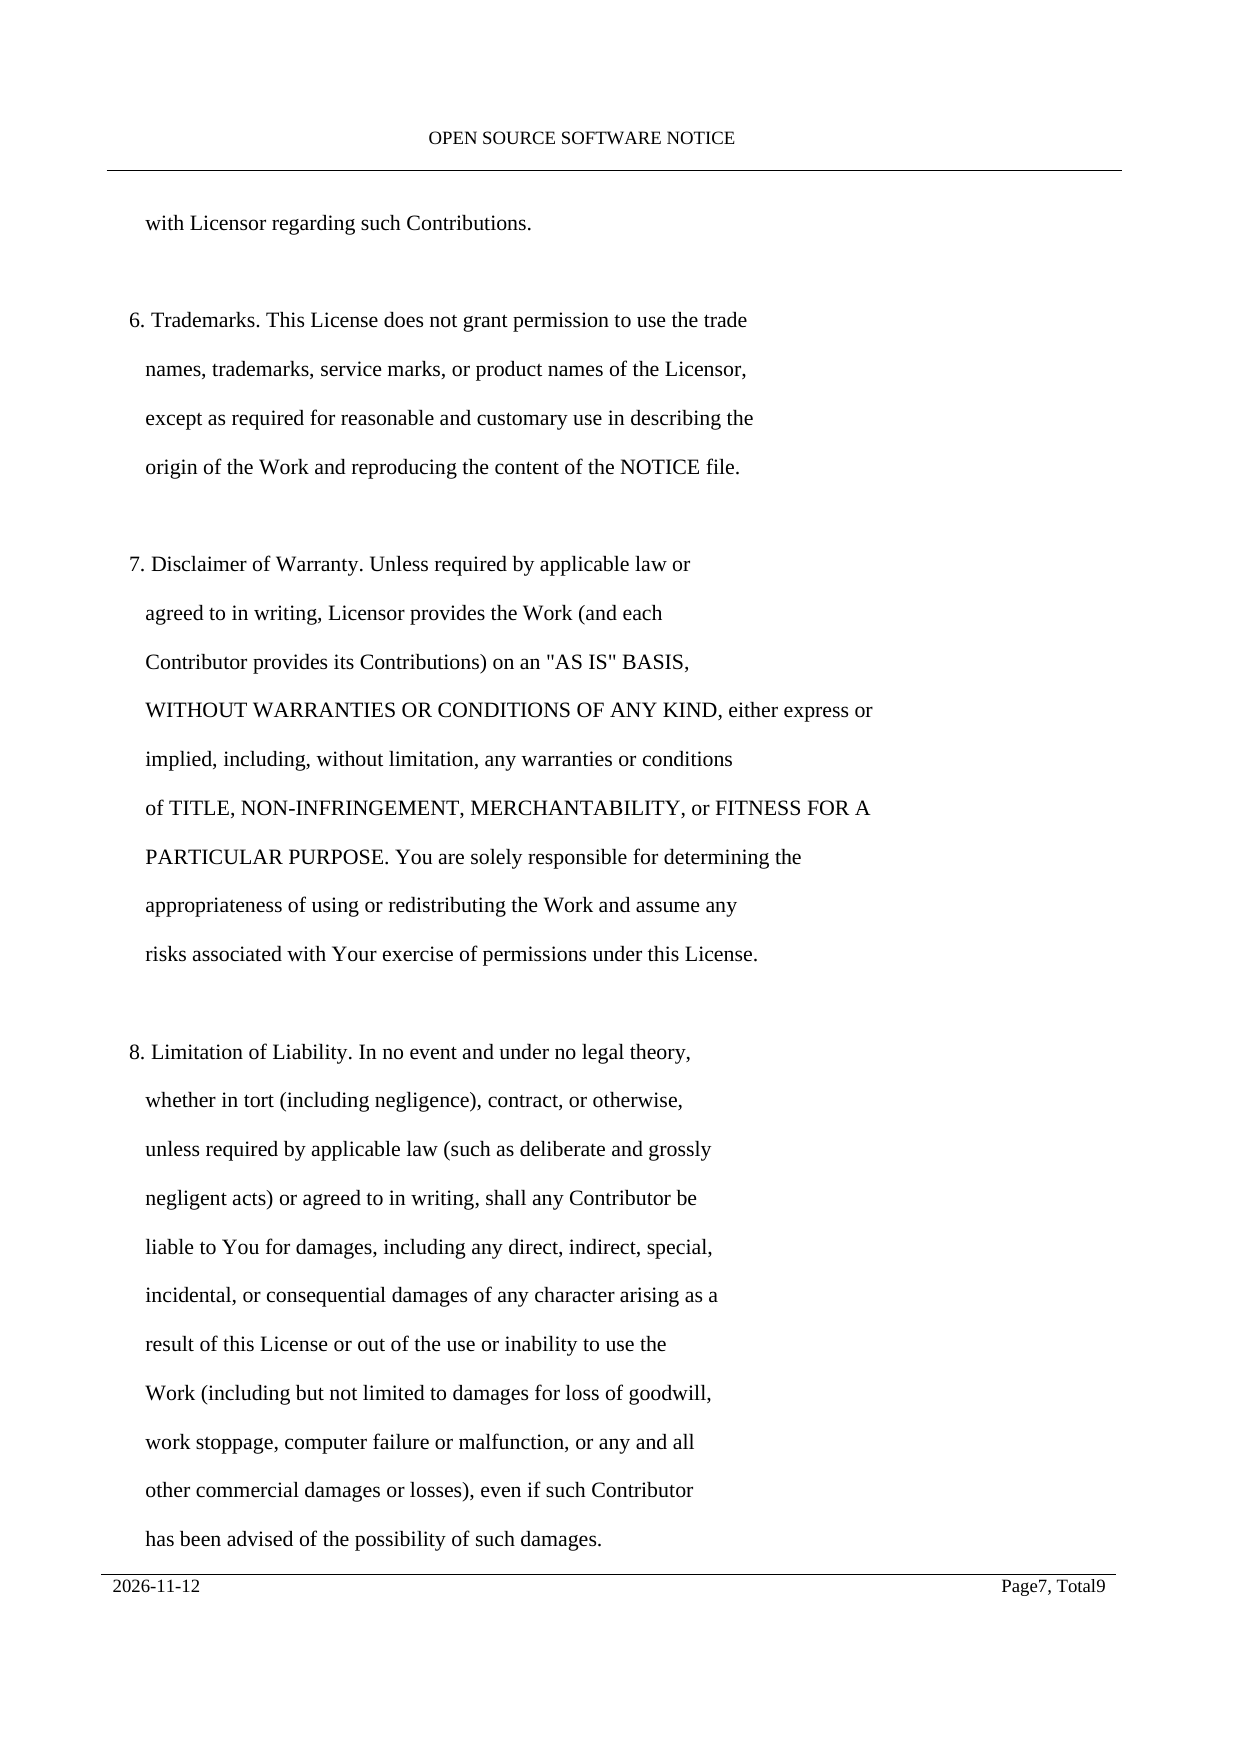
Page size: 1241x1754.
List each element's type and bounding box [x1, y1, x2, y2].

text [112, 206, 1128, 1555]
